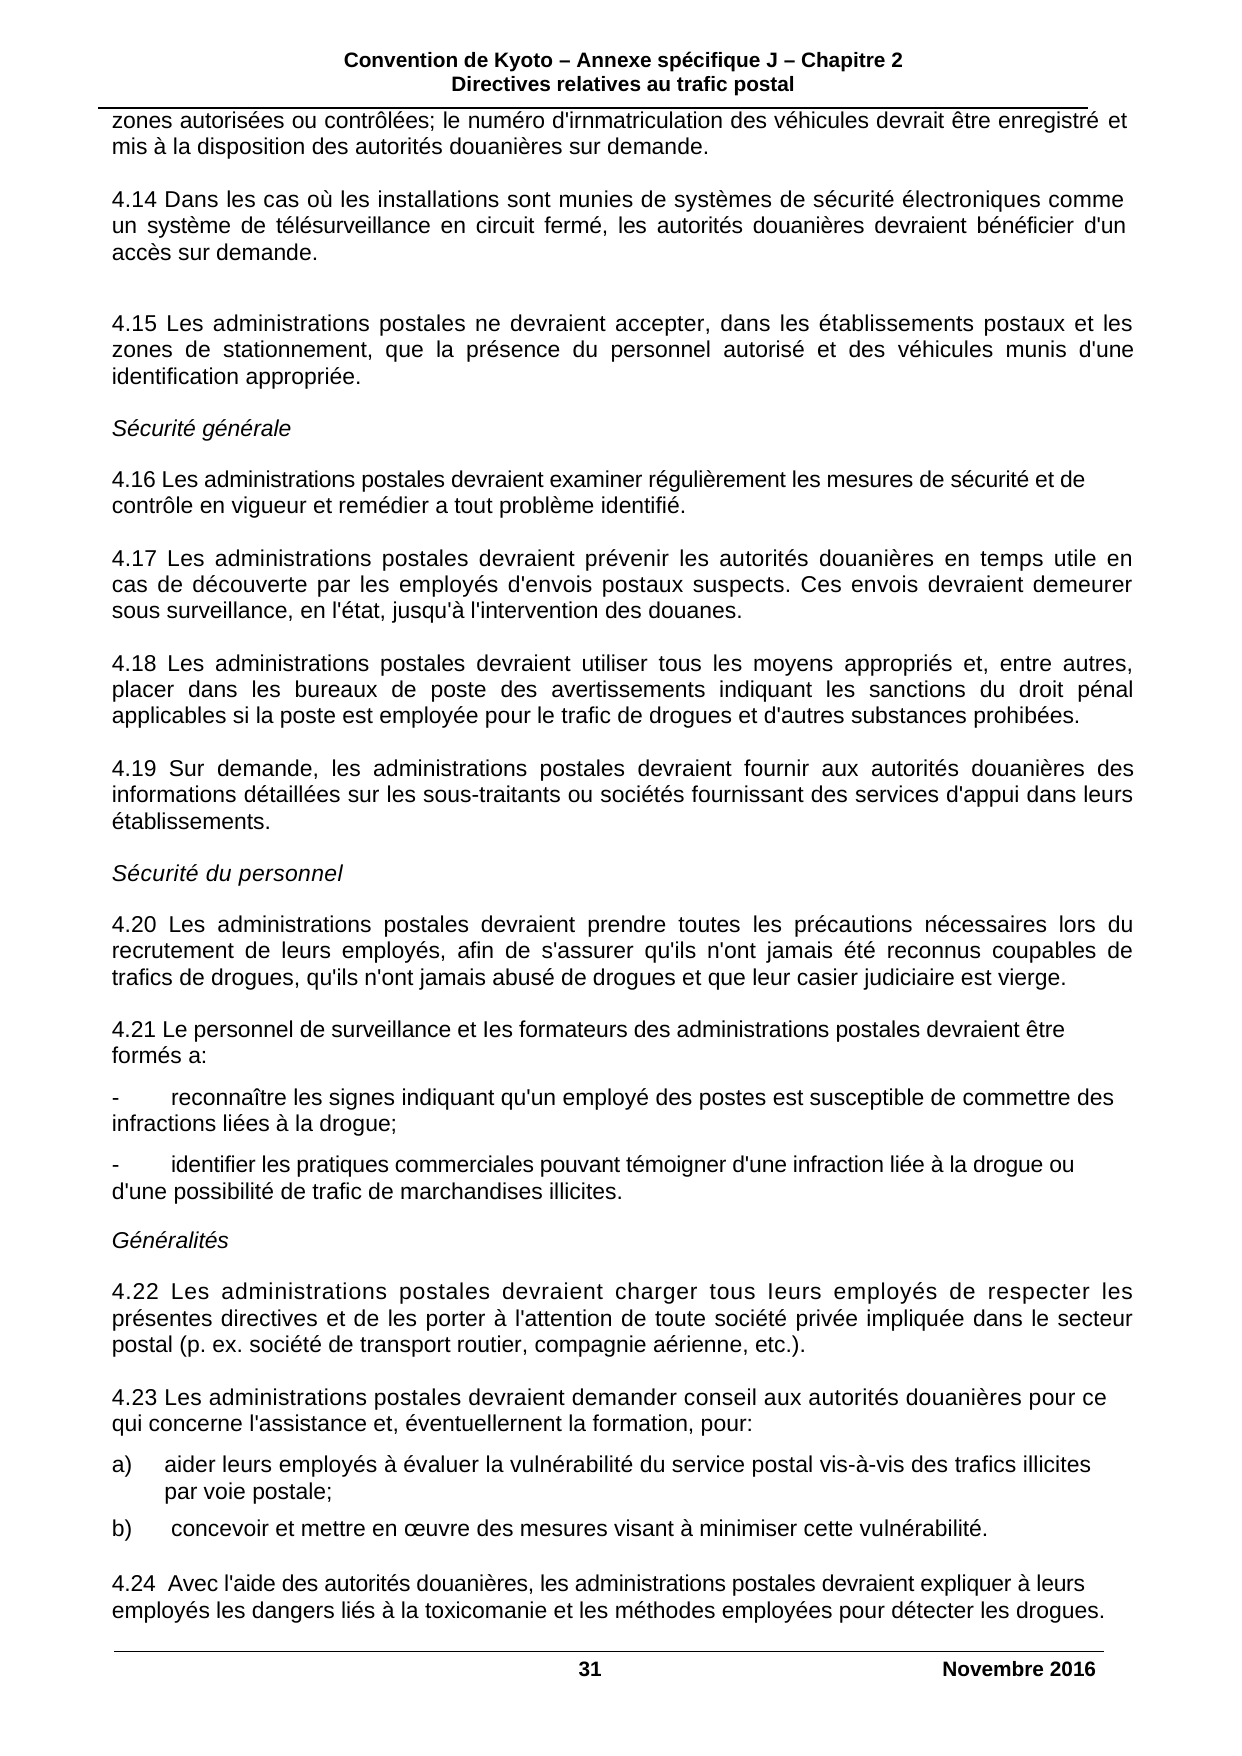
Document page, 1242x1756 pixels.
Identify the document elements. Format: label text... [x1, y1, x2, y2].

text 4.17 Les administrations postales devraient prévenir les autorités douanières en temps utile en cas de découverte par les employés d'envois postaux suspects. Ces envois devraient demeurer sous surveillance, en l'état, jusqu'à l'intervention des douanes. [112, 544, 1134, 623]
text 4.22 Les administrations postales devraient charger tous Ieurs employés de respecter les présentes directives et de les porter à l'attention de toute société privée impliquée dans le secteur postal (p. ex. société de transport routier, compagnie aérienne, etc.). [112, 1278, 1134, 1357]
text Sécurité du personnel [112, 860, 1134, 887]
text - reconnaître les signes indiquant qu'un employé des postes est susceptible de commettre des infractions liées à la drogue; [112, 1084, 1134, 1136]
text 4.20 Les administrations postales devraient prendre toutes les précautions nécessaires lors du recrutement de leurs employés, afin de s'assurer qu'ils n'ont jamais été reconnus coupables de trafics de drogues, qu'ils n'ont jamais abusé de drogues et que leur casier judiciaire est vierge. [112, 911, 1134, 990]
text 4.14 Dans les cas où les installations sont munies de systèmes de sécurité électroniques comme un système de télésurveillance en circuit fermé, les autorités douanières devraient bénéficier d'un accès sur demande. [112, 186, 1127, 265]
text - identifier les pratiques commerciales pouvant témoigner d'une infraction liée à la drogue ou d'une possibilité de trafic de marchandises illicites. [112, 1151, 1134, 1204]
text 4.23 Les administrations postales devraient demander conseil aux autorités douanières pour ce qui concerne l'assistance et, éventuellernent la formation, pour: [112, 1384, 1134, 1436]
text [112, 107, 1127, 159]
text Sécurité générale [112, 415, 1134, 442]
text a) aider leurs employés à évaluer la vulnérabilité du service postal vis-à-vis des trafics illicites par voie postale; [112, 1451, 1134, 1504]
text 4.24 Avec l'aide des autorités douanières, les administrations postales devraient expliquer à leurs employés les dangers liés à la toxicomanie et les méthodes employées pour détecter les drogues. [112, 1570, 1134, 1623]
text 4.16 Les administrations postales devraient examiner régulièrement les mesures de sécurité et de contrôle en vigueur et remédier a tout problème identifié. [112, 466, 1134, 518]
text 4.15 Les administrations postales ne devraient accepter, dans les établissements postaux et les zones de stationnement, que la présence du personnel autorisé et des véhicules munis d'une identification appropriée. [112, 310, 1134, 389]
text 4.18 Les administrations postales devraient utiliser tous les moyens appropriés et, entre autres, placer dans les bureaux de poste des avertissements indiquant les sanctions du droit pénal applicables si la poste est employée pour le trafic de drogues et d'autres substances prohibées. [112, 650, 1134, 729]
text b) concevoir et mettre en œuvre des mesures visant à minimiser cette vulnérabilité. [112, 1515, 1134, 1542]
text 4.21 Le personnel de surveillance et Ies formateurs des administrations postales devraient être formés a: [112, 1016, 1134, 1069]
text 4.19 Sur demande, les administrations postales devraient fournir aux autorités douanières des informations détaillées sur les sous-traitants ou sociétés fournissant des services d'appui dans leurs établissements. [112, 755, 1134, 834]
text Généralités [112, 1227, 1134, 1253]
